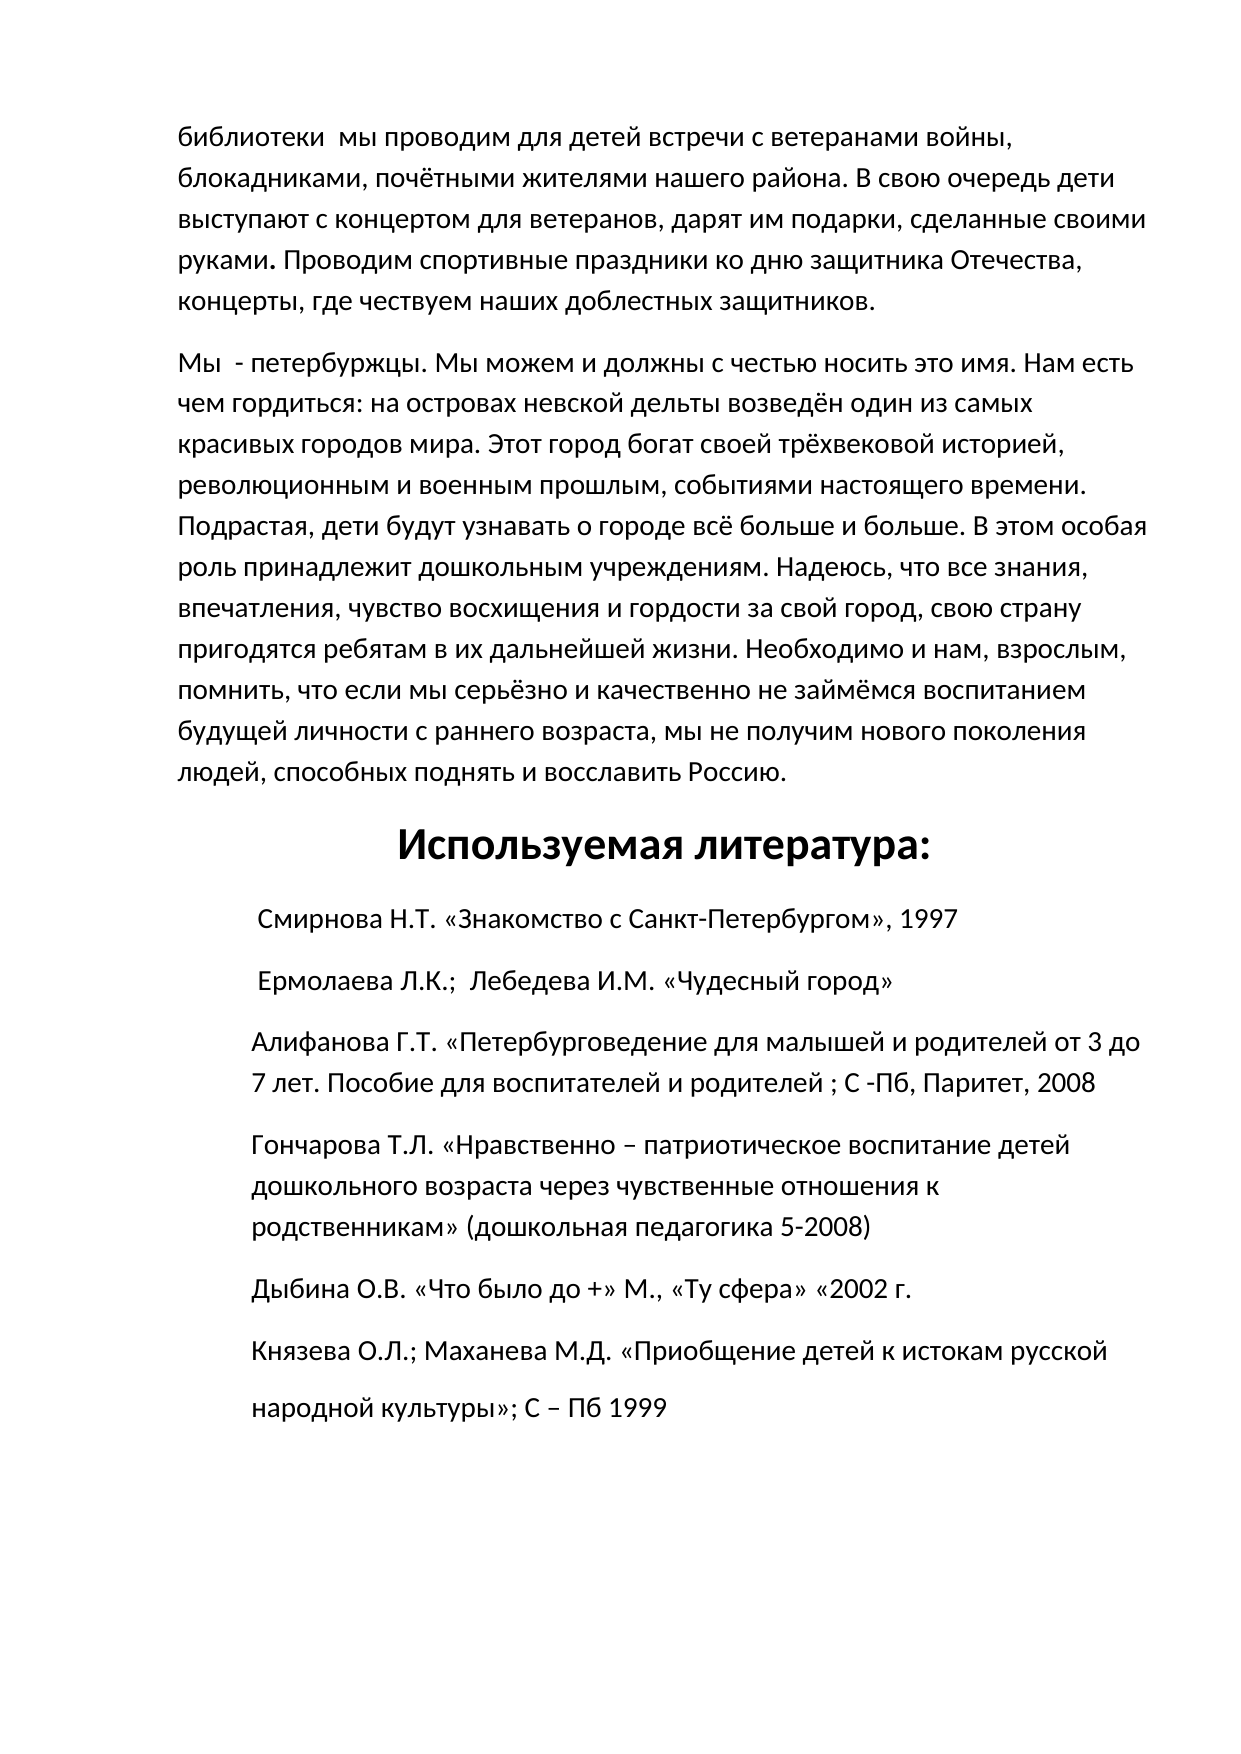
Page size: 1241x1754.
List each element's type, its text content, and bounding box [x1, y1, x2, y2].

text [177, 118, 1152, 317]
text Дыбина О.В. «Что было до +» М., «Ту сфера» «2002 г. [177, 1270, 1152, 1305]
text Мы - петербуржцы. Мы можем и должны с честью носить это имя. Нам есть чем гордиться: на островах невской дельты возведён один из самых красивых городов мира. Этот город богат своей трёхвековой историей, революционным и военным прошлым, событиями настоящего времени. Подрастая, дети будут узнавать о городе всё больше и больше. В этом особая роль принадлежит дошкольным учреждениям. Надеюсь, что все знания, впечатления, чувство восхищения и гордости за свой город, свою страну пригодятся ребятам в их дальнейшей жизни. Необходимо и нам, взрослым, помнить, что если мы серьёзно и качественно не займёмся воспитанием будущей личности с раннего возраста, мы не получим нового поколения людей, способных поднять и восславить Россию. [177, 344, 1152, 789]
text Ермолаева Л.К.; Лебедева И.М. «Чудесный город» [251, 962, 1152, 997]
text Используемая литература: [177, 815, 1152, 871]
text Князева О.Л.; Маханева М.Д. «Приобщение детей к истокам русской народной культуры»; С – Пб 1999 [251, 1332, 1152, 1428]
text Смирнова Н.Т. «Знакомство с Санкт-Петербургом», 1997 [177, 900, 1152, 936]
text Алифанова Г.Т. «Петербурговедение для малышей и родителей от 3 до 7 лет. Пособие для воспитателей и родителей ; С -Пб, Паритет, 2008 [251, 1023, 1152, 1100]
text Гончарова Т.Л. «Нравственно – патриотическое воспитание детей дошкольного возраста через чувственные отношения к родственникам» (дошкольная педагогика 5-2008) [251, 1126, 1152, 1244]
